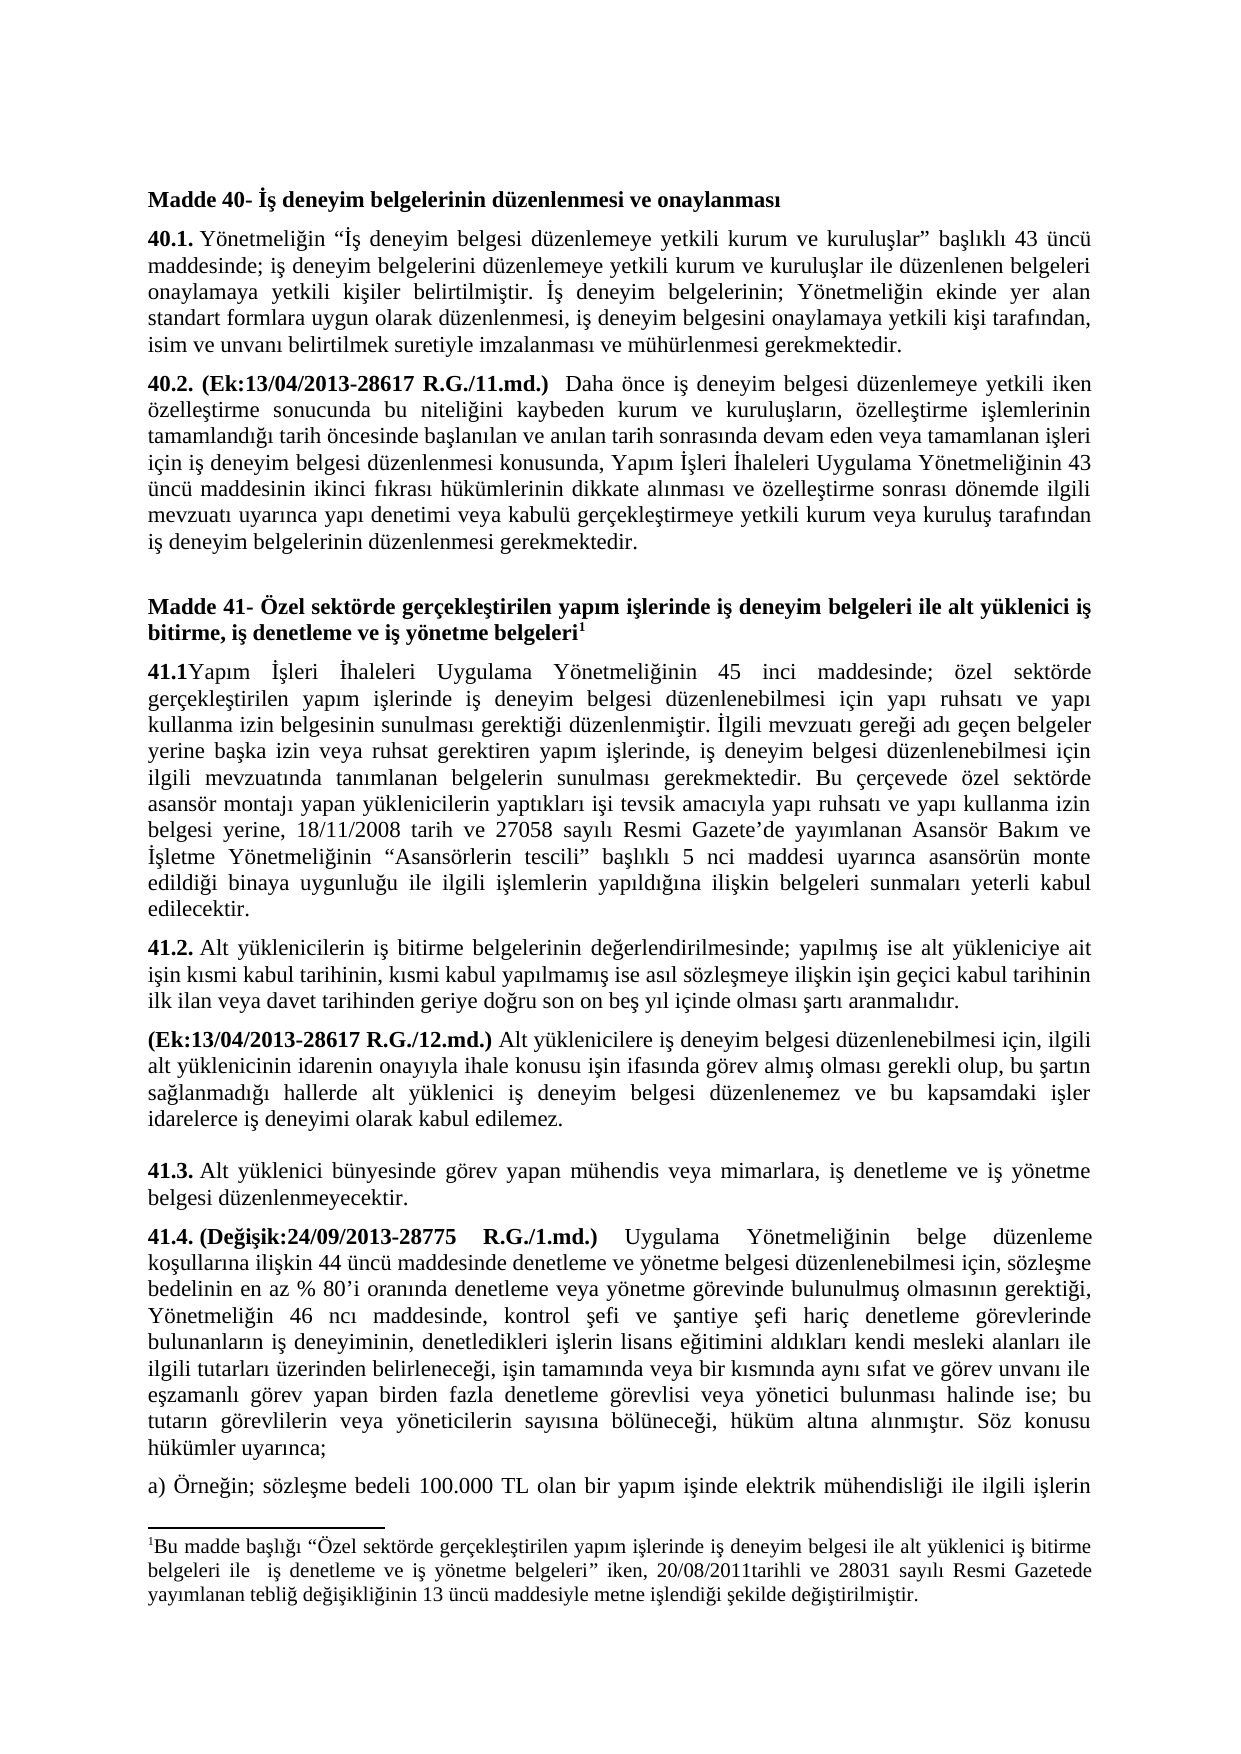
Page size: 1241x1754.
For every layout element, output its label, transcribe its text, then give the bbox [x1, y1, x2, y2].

text 40.2. (Ek:13/04/2013-28617 R.G./11.md.) Daha önce iş deneyim belgesi düzenlemeye yetkili iken özelleştirme sonucunda bu niteliğini kaybeden kurum ve kuruluşların, özelleştirme işlemlerinin tamamlandığı tarih öncesinde başlanılan ve anılan tarih sonrasında devam eden veya tamamlanan işleri için iş deneyim belgesi düzenlenmesi konusunda, Yapım İşleri İhaleleri Uygulama Yönetmeliğinin 43 üncü maddesinin ikinci fıkrası hükümlerinin dikkate alınması ve özelleştirme sonrası dönemde ilgili mevzuatı uyarınca yapı denetimi veya kabulü gerçekleştirmeye yetkili kurum veya kuruluş tarafından iş deneyim belgelerinin düzenlenmesi gerekmektedir. [148, 370, 1092, 554]
text 41.3. Alt yüklenici bünyesinde görev yapan mühendis veya mimarlara, iş denetleme ve iş yönetme belgesi düzenlenmeyecektir. [148, 1158, 1092, 1210]
text Madde 41- Özel sektörde gerçekleştirilen yapım işlerinde iş deneyim belgeleri ile alt yüklenici iş bitirme, iş denetleme ve iş yönetme belgeleri [148, 593, 1092, 646]
text 41.2. Alt yüklenicilerin iş bitirme belgelerinin değerlendirilmesinde; yapılmış ise alt yükleniciye ait işin kısmi kabul tarihinin, kısmi kabul yapılmamış ise asıl sözleşmeye ilişkin işin geçici kabul tarihinin ilk ilan veya davet tarihinden geriye doğru son on beş yıl içinde olması şartı aranmalıdır. [148, 934, 1092, 1013]
text 40.1. Yönetmeliğin “İş deneyim belgesi düzenlemeye yetkili kurum ve kuruluşlar” başlıklı 43 üncü maddesinde; iş deneyim belgelerini düzenlemeye yetkili kurum ve kuruluşlar ile düzenlenen belgeleri onaylamaya yetkili kişiler belirtilmiştir. İş deneyim belgelerinin; Yönetmeliğin ekinde yer alan standart formlara uygun olarak düzenlenmesi, iş deneyim belgesini onaylamaya yetkili kişi tarafından, isim ve unvanı belirtilmek suretiyle imzalanması ve mühürlenmesi gerekmektedir. [148, 225, 1092, 357]
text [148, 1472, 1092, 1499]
text (Ek:13/04/2013-28617 R.G./12.md.) Alt yüklenicilere iş deneyim belgesi düzenlenebilmesi için, ilgili alt yüklenicinin idarenin onayıyla ihale konusu işin ifasında görev almış olması gerekli olup, bu şartın sağlanmadığı hallerde alt yüklenici iş deneyim belgesi düzenlenemez ve bu kapsamdaki işler idarelerce iş deneyimi olarak kabul edilemez. [148, 1026, 1092, 1131]
text 41.1Yapım İşleri İhaleleri Uygulama Yönetmeliğinin 45 inci maddesinde; özel sektörde gerçekleştirilen yapım işlerinde iş deneyim belgesi düzenlenebilmesi için yapı ruhsatı ve yapı kullanma izin belgesinin sunulması gerektiği düzenlenmiştir. İlgili mevzuatı gereği adı geçen belgeler yerine başka izin veya ruhsat gerektiren yapım işlerinde, iş deneyim belgesi düzenlenebilmesi için ilgili mevzuatında tanımlanan belgelerin sunulması gerekmektedir. Bu çerçevede özel sektörde asansör montajı yapan yüklenicilerin yaptıkları işi tevsik amacıyla yapı ruhsatı ve yapı kullanma izin belgesi yerine, 18/11/2008 tarih ve 27058 sayılı Resmi Gazete’de yayımlanan Asansör Bakım ve İşletme Yönetmeliğinin “Asansörlerin tescili” başlıklı 5 nci maddesi uyarınca asansörün monte edildiği binaya uygunluğu ile ilgili işlemlerin yapıldığına ilişkin belgeleri sunmaları yeterli kabul edilecektir. [148, 658, 1092, 922]
text Madde 40- İş deneyim belgelerinin düzenlenmesi ve onaylanması [148, 187, 1092, 213]
text 41.4. (Değişik:24/09/2013-28775 R.G./1.md.) Uygulama Yönetmeliğinin belge düzenleme koşullarına ilişkin 44 üncü maddesinde denetleme ve yönetme belgesi düzenlenebilmesi için, sözleşme bedelinin en az % 80’i oranında denetleme veya yönetme görevinde bulunulmuş olmasının gerektiği, Yönetmeliğin 46 ncı maddesinde, kontrol şefi ve şantiye şefi hariç denetleme görevlerinde bulunanların iş deneyiminin, denetledikleri işlerin lisans eğitimini aldıkları kendi mesleki alanları ile ilgili tutarları üzerinden belirleneceği, işin tamamında veya bir kısmında aynı sıfat ve görev unvanı ile eşzamanlı görev yapan birden fazla denetleme görevlisi veya yönetici bulunması halinde ise; bu tutarın görevlilerin veya yöneticilerin sayısına bölüneceği, hüküm altına alınmıştır. Söz konusu hükümler uyarınca; [148, 1223, 1092, 1460]
